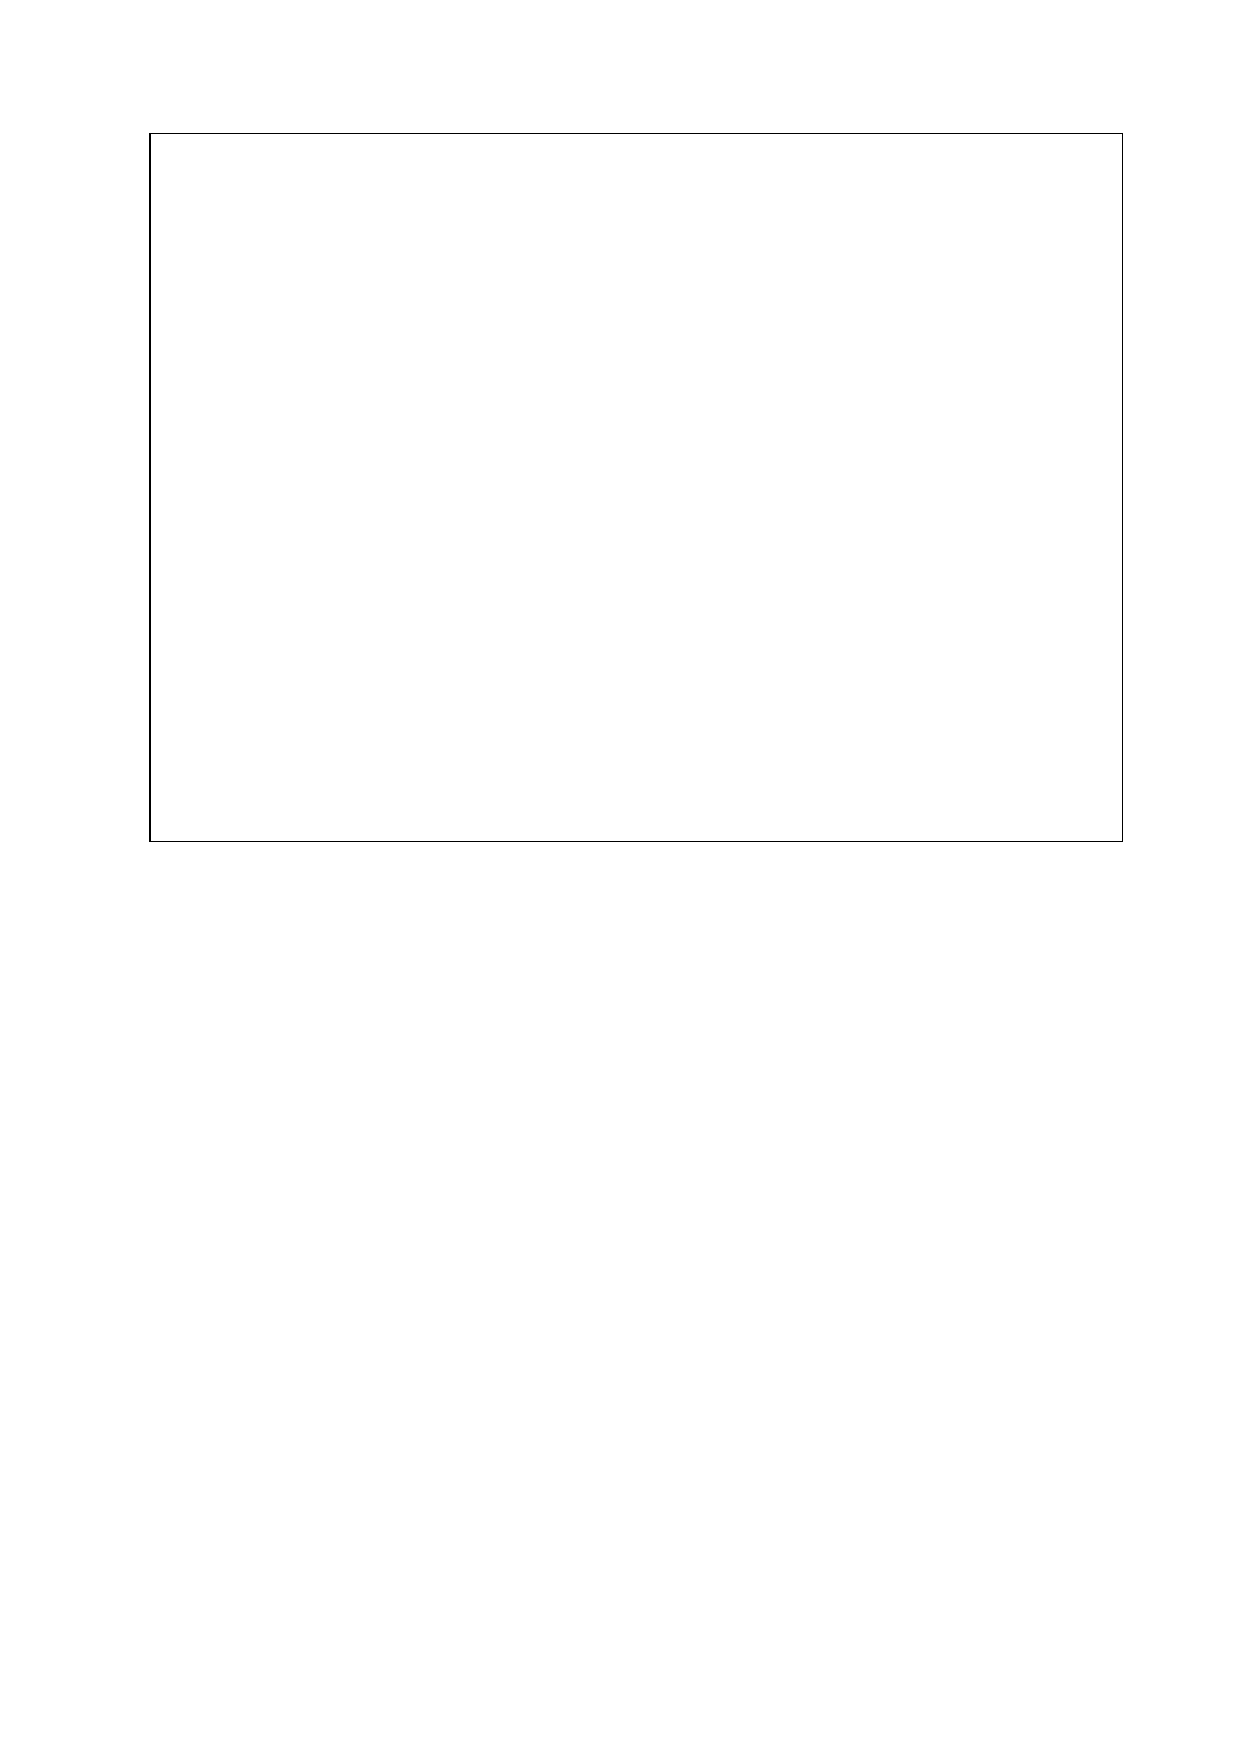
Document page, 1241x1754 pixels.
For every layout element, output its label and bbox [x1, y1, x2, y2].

table_header [151, 134, 1122, 841]
